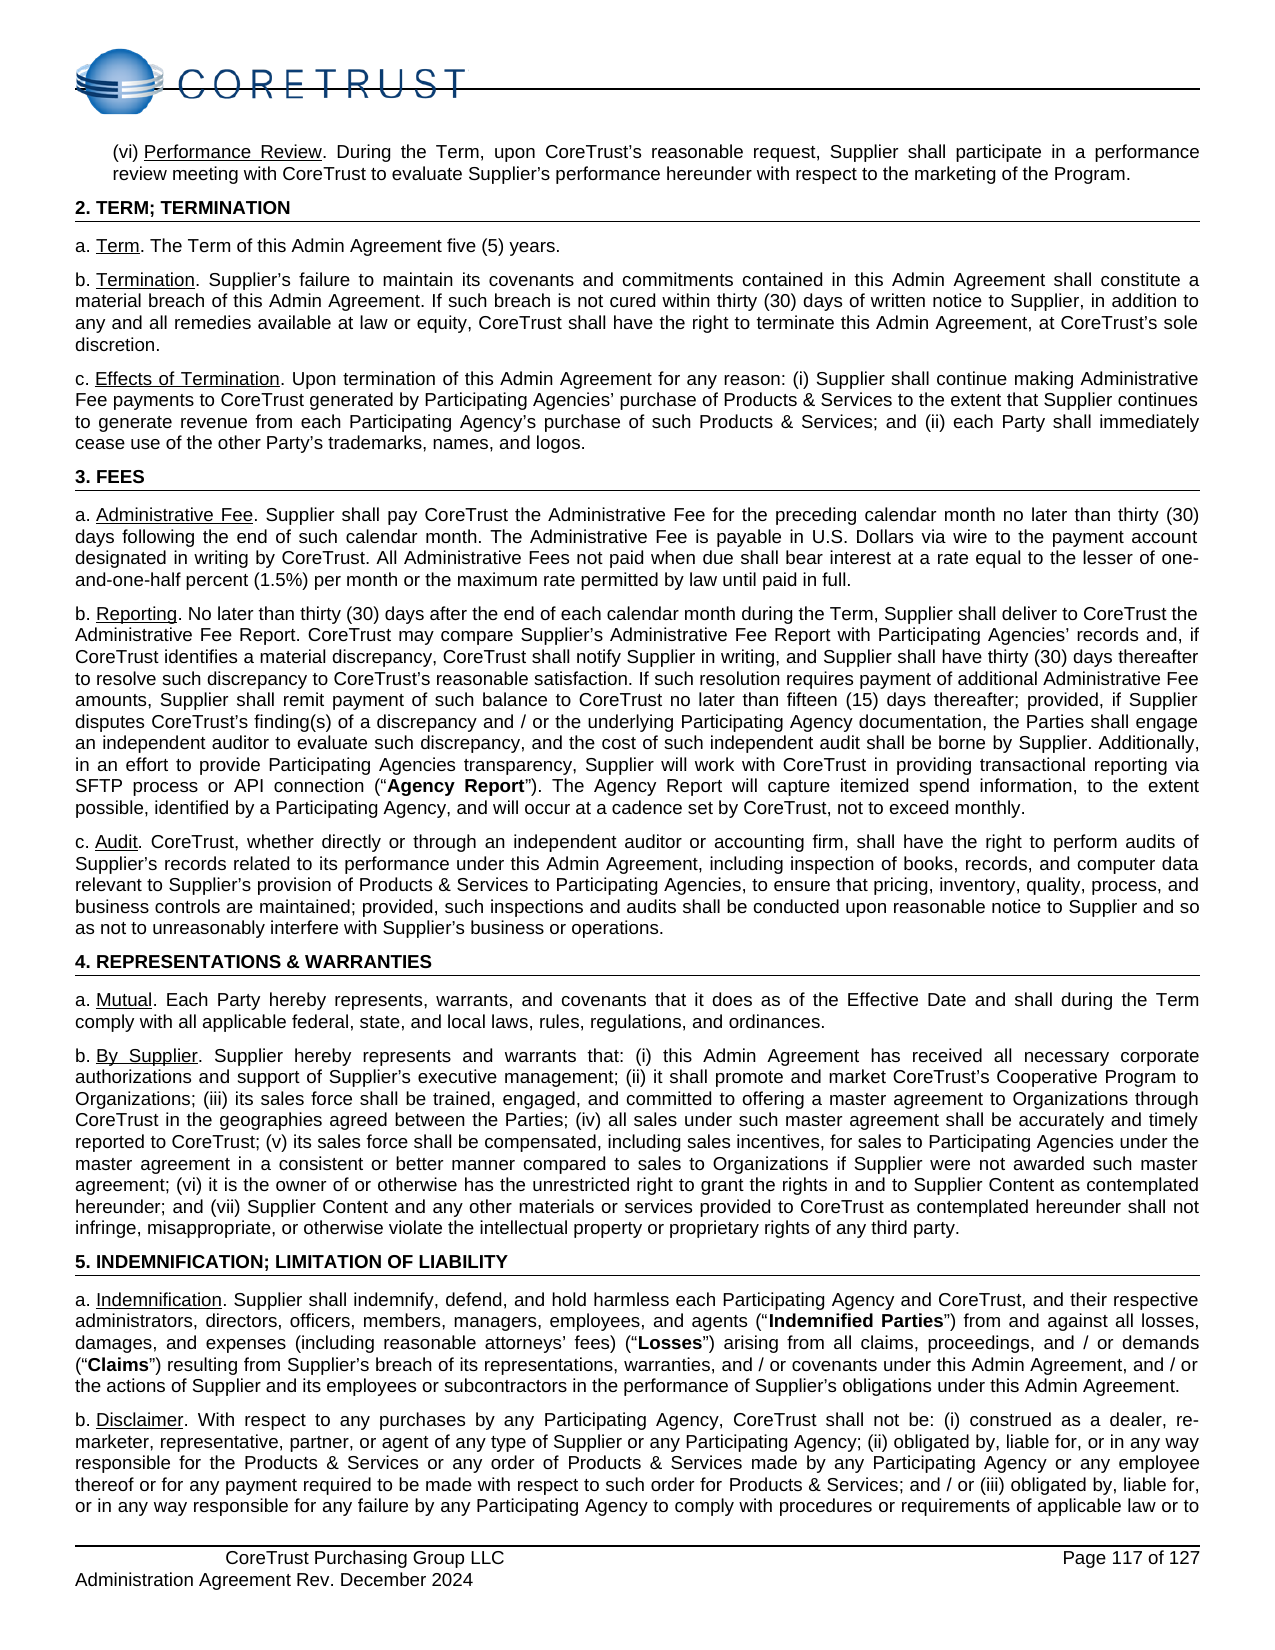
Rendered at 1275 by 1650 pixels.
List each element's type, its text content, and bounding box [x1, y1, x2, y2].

list Indemnification. Supplier shall indemnify, defend, and hold harmless each Participating Agency and CoreTrust, and their respective administrators, directors, officers, members, managers, employees, and agents (“Indemnified Parties”) from and against all losses, damages, and expenses (including reasonable attorneys’ fees) (“Losses”) arising from all claims, proceedings, and / or demands (“Claims”) resulting from Supplier’s breach of its representations, warranties, and / or covenants under this Admin Agreement, and / or the actions of Supplier and its employees or subcontractors in the performance of Supplier’s obligations under this Admin Agreement. [75, 1289, 1200, 1397]
list FEES [75, 466, 1200, 490]
list REPRESENTATIONS & WARRANTIES [75, 951, 1200, 975]
list Audit. CoreTrust, whether directly or through an independent auditor or accounting firm, shall have the right to perform audits of Supplier’s records related to its performance under this Admin Agreement, including inspection of books, records, and computer data relevant to Supplier’s provision of Products & Services to Participating Agencies, to ensure that pricing, inventory, quality, process, and business controls are maintained; provided, such inspections and audits shall be conducted upon reasonable notice to Supplier and so as not to unreasonably interfere with Supplier’s business or operations. [75, 831, 1200, 939]
list Administrative Fee. Supplier shall pay CoreTrust the Administrative Fee for the preceding calendar month no later than thirty (30) days following the end of such calendar month. The Administrative Fee is payable in U.S. Dollars via wire to the payment account designated in writing by CoreTrust. All Administrative Fees not paid when due shall bear interest at a rate equal to the lesser of one-and-one-half percent (1.5%) per month or the maximum rate permitted by law until paid in full. [75, 504, 1200, 590]
list Term. The Term of this Admin Agreement five (5) years. [75, 235, 1200, 256]
list Termination. Supplier’s failure to maintain its covenants and commitments contained in this Admin Agreement shall constitute a material breach of this Admin Agreement. If such breach is not cured within thirty (30) days of written notice to Supplier, in addition to any and all remedies available at law or equity, CoreTrust shall have the right to terminate this Admin Agreement, at CoreTrust’s sole discretion. [75, 269, 1200, 355]
picture [75, 48, 469, 114]
list By Supplier. Supplier hereby represents and warrants that: (i) this Admin Agreement has received all necessary corporate authorizations and support of Supplier’s executive management; (ii) it shall promote and market CoreTrust’s Cooperative Program to Organizations; (iii) its sales force shall be trained, engaged, and committed to offering a master agreement to Organizations through CoreTrust in the geographies agreed between the Parties; (iv) all sales under such master agreement shall be accurately and timely reported to CoreTrust; (v) its sales force shall be compensated, including sales incentives, for sales to Participating Agencies under the master agreement in a consistent or better manner compared to sales to Organizations if Supplier were not awarded such master agreement; (vi) it is the owner of or otherwise has the unrestricted right to grant the rights in and to Supplier Content as contemplated hereunder; and (vii) Supplier Content and any other materials or services provided to CoreTrust as contemplated hereunder shall not infringe, misappropriate, or otherwise violate the intellectual property or proprietary rights of any third party. [75, 1044, 1200, 1238]
list Performance Review. During the Term, upon CoreTrust’s reasonable request, Supplier shall participate in a performance review meeting with CoreTrust to evaluate Supplier’s performance hereunder with respect to the marketing of the Program. [112, 141, 1200, 184]
list Effects of Termination. Upon termination of this Admin Agreement for any reason: (i) Supplier shall continue making Administrative Fee payments to CoreTrust generated by Participating Agencies’ purchase of Products & Services to the extent that Supplier continues to generate revenue from each Participating Agency’s purchase of such Products & Services; and (ii) each Party shall immediately cease use of the other Party’s trademarks, names, and logos. [75, 367, 1200, 454]
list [75, 1409, 1200, 1517]
list Reporting. No later than thirty (30) days after the end of each calendar month during the Term, Supplier shall deliver to CoreTrust the Administrative Fee Report. CoreTrust may compare Supplier’s Administrative Fee Report with Participating Agencies’ records and, if CoreTrust identifies a material discrepancy, CoreTrust shall notify Supplier in writing, and Supplier shall have thirty (30) days thereafter to resolve such discrepancy to CoreTrust’s reasonable satisfaction. If such resolution requires payment of additional Administrative Fee amounts, Supplier shall remit payment of such balance to CoreTrust no later than fifteen (15) days thereafter; provided, if Supplier disputes CoreTrust’s finding(s) of a discrepancy and / or the underlying Participating Agency documentation, the Parties shall engage an independent auditor to evaluate such discrepancy, and the cost of such independent audit shall be borne by Supplier. Additionally, in an effort to provide Participating Agencies transparency, Supplier will work with CoreTrust in providing transactional reporting via SFTP process or API connection (“Agency Report”). The Agency Report will capture itemized spend information, to the extent possible, identified by a Participating Agency, and will occur at a cadence set by CoreTrust, not to exceed monthly. [75, 603, 1200, 818]
list INDEMNIFICATION; LIMITATION OF LIABILITY [75, 1251, 1200, 1275]
list Mutual. Each Party hereby represents, warrants, and covenants that it does as of the Effective Date and shall during the Term comply with all applicable federal, state, and local laws, rules, regulations, and ordinances. [75, 989, 1200, 1032]
list TERM; TERMINATION [75, 197, 1200, 221]
